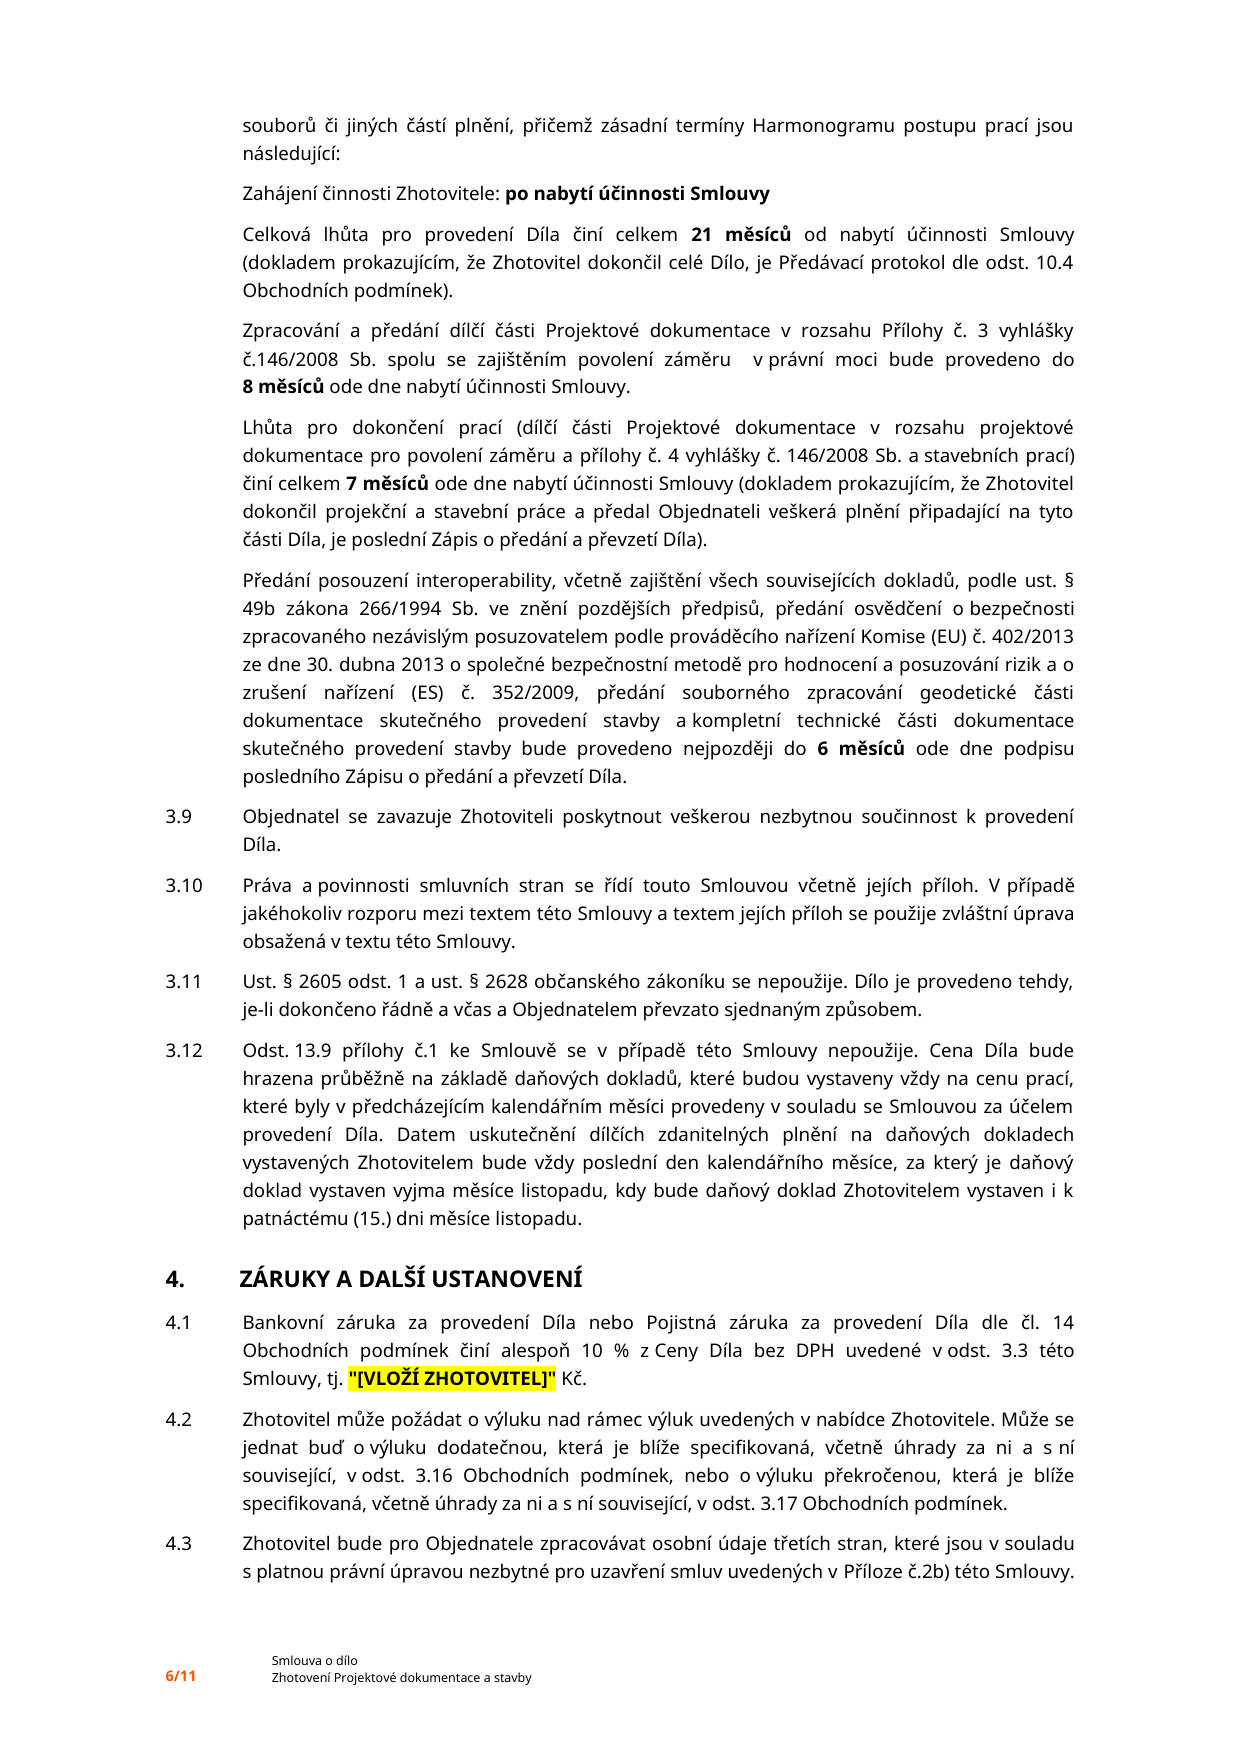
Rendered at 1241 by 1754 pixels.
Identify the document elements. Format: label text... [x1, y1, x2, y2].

text ZÁRUKY A DALŠÍ USTANOVENÍ [165, 1263, 1075, 1294]
text Zpracování a předání dílčí části Projektové dokumentace v rozsahu Přílohy č. 3 vyhlášky č.146/2008 Sb. spolu se zajištěním povolení záměru v právní moci bude provedeno do 8 měsíců ode dne nabytí účinnosti Smlouvy. [242, 318, 1075, 399]
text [165, 1531, 1075, 1584]
text Ust. § 2605 odst. 1 a ust. § 2628 občanského zákoníku se nepoužije. Dílo je provedeno tehdy, je-li dokončeno řádně a včas a Objednatelem převzato sjednaným způsobem. [165, 969, 1075, 1022]
text Celková lhůta pro provedení Díla činí celkem 21 měsíců od nabytí účinnosti Smlouvy (dokladem prokazujícím, že Zhotovitel dokončil celé Dílo, je Předávací protokol dle odst. 10.4 Obchodních podmínek). [242, 221, 1075, 303]
text Objednatel se zavazuje Zhotoviteli poskytnout veškerou nezbytnou součinnost k provedení Díla. [165, 804, 1075, 857]
text Zahájení činnosti Zhotovitele: po nabytí účinnosti Smlouvy [242, 181, 1075, 206]
text Lhůta pro dokončení prací (dílčí části Projektové dokumentace v rozsahu projektové dokumentace pro povolení záměru a přílohy č. 4 vyhlášky č. 146/2008 Sb. a stavebních prací) činí celkem 7 měsíců ode dne nabytí účinnosti Smlouvy (dokladem prokazujícím, že Zhotovitel dokončil projekční a stavební práce a předal Objednateli veškerá plnění připadající na tyto části Díla, je poslední Zápis o předání a převzetí Díla). [242, 414, 1075, 552]
text Předání posouzení interoperability, včetně zajištění všech souvisejících dokladů, podle ust. § 49b zákona 266/1994 Sb. ve znění pozdějších předpisů, předání osvědčení o bezpečnosti zpracovaného nezávislým posuzovatelem podle prováděcího nařízení Komise (EU) č. 402/2013 ze dne 30. dubna 2013 o společné bezpečnostní metodě pro hodnocení a posuzování rizik a o zrušení nařízení (ES) č. 352/2009, předání souborného zpracování geodetické části dokumentace skutečného provedení stavby a kompletní technické části dokumentace skutečného provedení stavby bude provedeno nejpozději do 6 měsíců ode dne podpisu posledního Zápisu o předání a převzetí Díla. [242, 567, 1075, 789]
text Bankovní záruka za provedení Díla nebo Pojistná záruka za provedení Díla dle čl. 14 Obchodních podmínek činí alespoň 10 % z Ceny Díla bez DPH uvedené v odst. 3.3 této Smlouvy, tj. "[VLOŽÍ ZHOTOVITEL]" Kč. [165, 1309, 1075, 1391]
text Práva a povinnosti smluvních stran se řídí touto Smlouvou včetně jejích příloh. V případě jakéhokoliv rozporu mezi textem této Smlouvy a textem jejích příloh se použije zvláštní úprava obsažená v textu této Smlouvy. [165, 872, 1075, 954]
text Odst. 13.9 přílohy č.1 ke Smlouvě se v případě této Smlouvy nepoužije. Cena Díla bude hrazena průběžně na základě daňových dokladů, které budou vystaveny vždy na cenu prací, které byly v předcházejícím kalendářním měsíci provedeny v souladu se Smlouvou za účelem provedení Díla. Datem uskutečnění dílčích zdanitelných plnění na daňových dokladech vystavených Zhotovitelem bude vždy poslední den kalendářního měsíce, za který je daňový doklad vystaven vyjma měsíce listopadu, kdy bude daňový doklad Zhotovitelem vystaven i k patnáctému (15.) dni měsíce listopadu. [165, 1037, 1075, 1231]
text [165, 112, 1075, 166]
text Zhotovitel může požádat o výluku nad rámec výluk uvedených v nabídce Zhotovitele. Může se jednat buď o výluku dodatečnou, která je blíže specifikovaná, včetně úhrady za ni a s ní související, v odst. 3.16 Obchodních podmínek, nebo o výluku překročenou, která je blíže specifikovaná, včetně úhrady za ni a s ní související, v odst. 3.17 Obchodních podmínek. [165, 1406, 1075, 1516]
